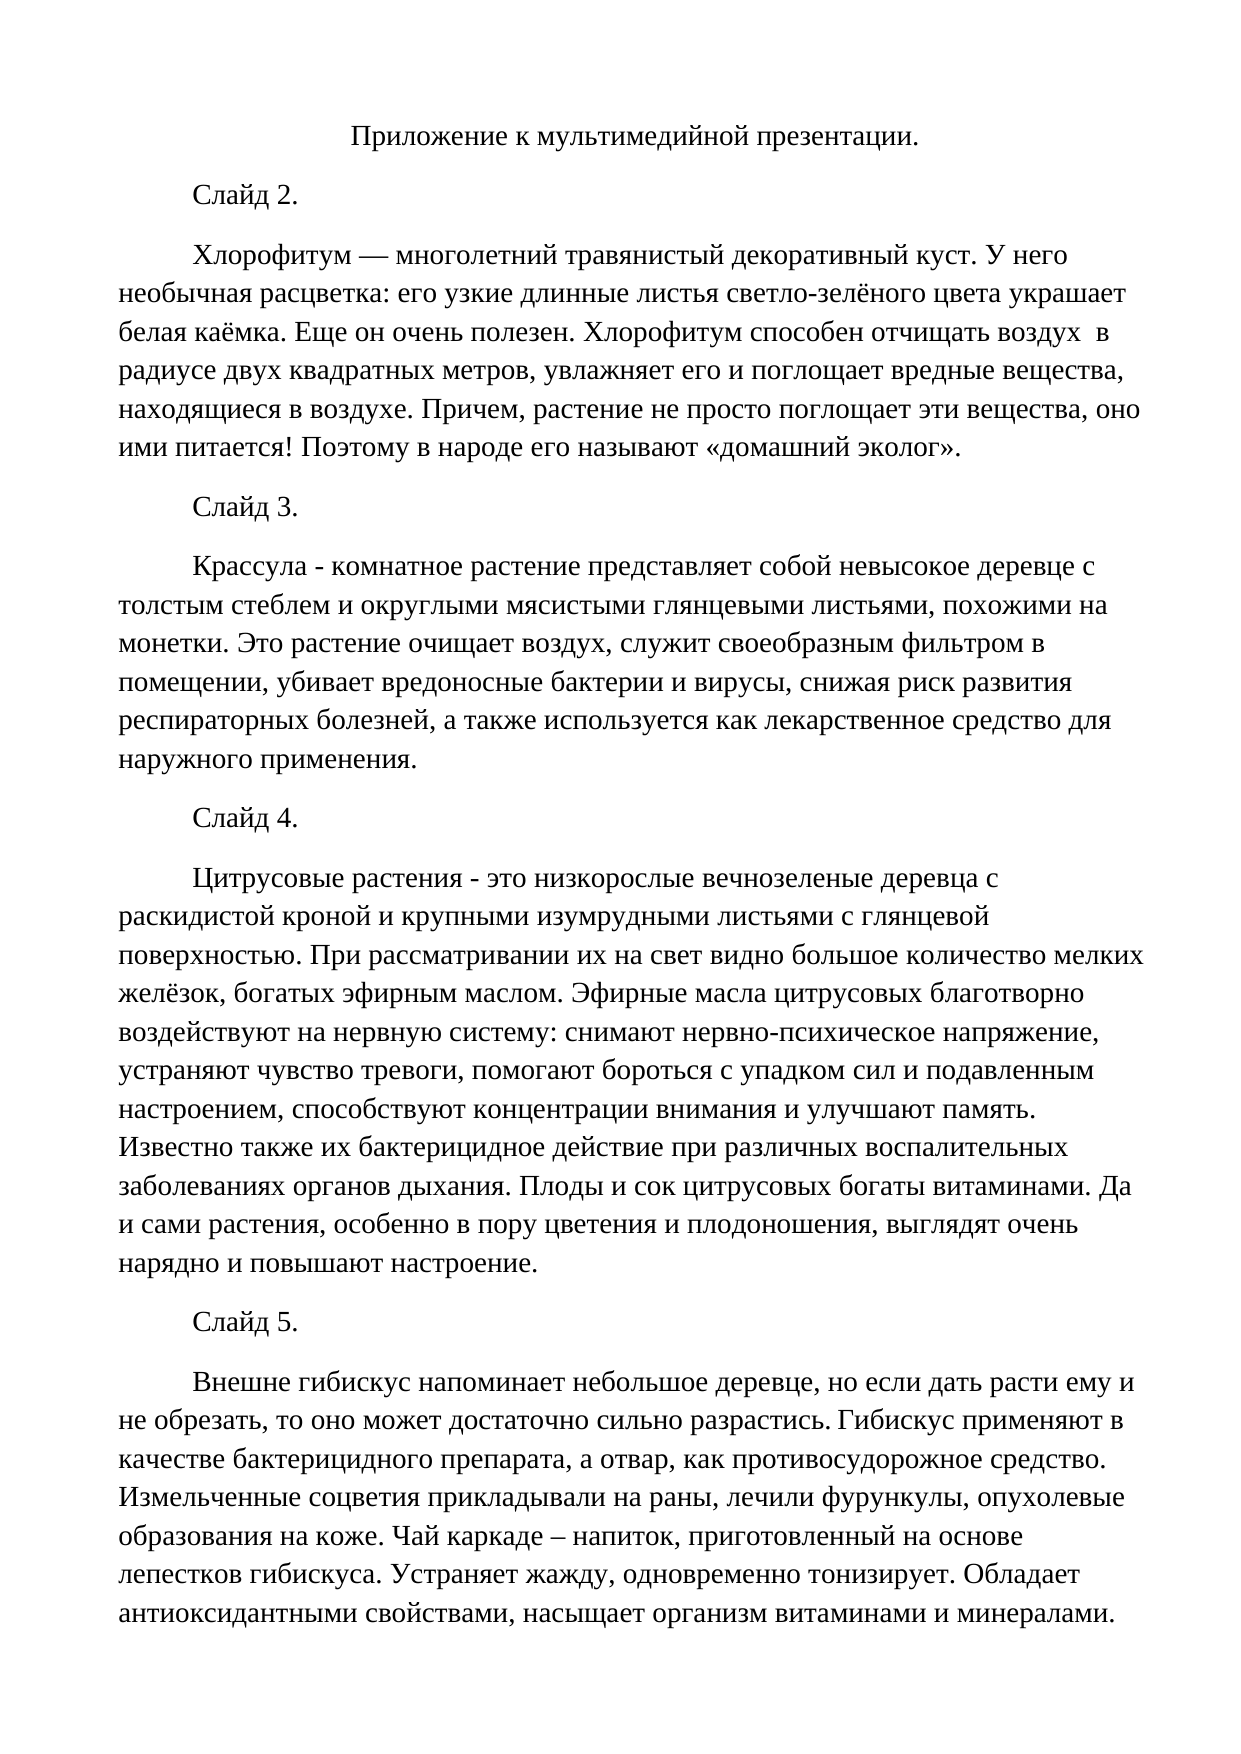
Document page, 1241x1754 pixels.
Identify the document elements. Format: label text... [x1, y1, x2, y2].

text Приложение к мультимедийной презентации. [118, 118, 1152, 152]
text Слайд 3. [118, 489, 1152, 522]
text Хлорофитум — многолетний травянистый декоративный куст. У него необычная расцветка: его узкие длинные листья светло-зелёного цвета украшает белая каёмка. Еще он очень полезен. Хлорофитум способен отчищать воздух в радиусе двух квадратных метров, увлажняет его и поглощает вредные вещества, находящиеся в воздухе. Причем, растение не просто поглощает эти вещества, оно ими питается! Поэтому в народе его называют «домашний эколог». [118, 237, 1152, 463]
text Слайд 4. [118, 800, 1152, 834]
text Внешне гибискус напоминает небольшое деревце, но если дать расти ему и не обрезать, то оно может достаточно сильно разрастись. Гибискус применяют в качестве бактерицидного препарата, а отвар, как противосудорожное средство. Измельченные соцветия прикладывали на раны, лечили фурункулы, опухолевые образования на коже. Чай каркаде – напиток, приготовленный на основе лепестков гибискуса. Устраняет жажду, одновременно тонизирует. Обладает антиоксидантными свойствами, насыщает организм витаминами и минералами. [118, 1364, 1152, 1629]
text Слайд 5. [118, 1304, 1152, 1338]
text Слайд 2. [118, 177, 1152, 211]
text Цитрусовые растения - это низкорослые вечнозеленые деревца с раскидистой кроной и крупными изумрудными листьями с глянцевой поверхностью. При рассматривании их на свет видно большое количество мелких желёзок, богатых эфирным маслом. Эфирные масла цитрусовых благотворно воздействуют на нервную систему: снимают нервно-психическое напряжение, устраняют чувство тревоги, помогают бороться с упадком сил и подавленным настроением, способствуют концентрации внимания и улучшают память. Известно также их бактерицидное действие при различных воспалительных заболеваниях органов дыхания. Плоды и сок цитрусовых богаты витаминами. Да и сами растения, особенно в пору цветения и плодоношения, выглядят очень нарядно и повышают настроение. [118, 860, 1152, 1279]
text Крассула - комнатное растение представляет собой невысокое деревце с толстым стеблем и округлыми мясистыми глянцевыми листьями, похожими на монетки. Это растение очищает воздух, служит своеобразным фильтром в помещении, убивает вредоносные бактерии и вирусы, снижая риск развития респираторных болезней, а также используется как лекарственное средство для наружного применения. [118, 548, 1152, 774]
